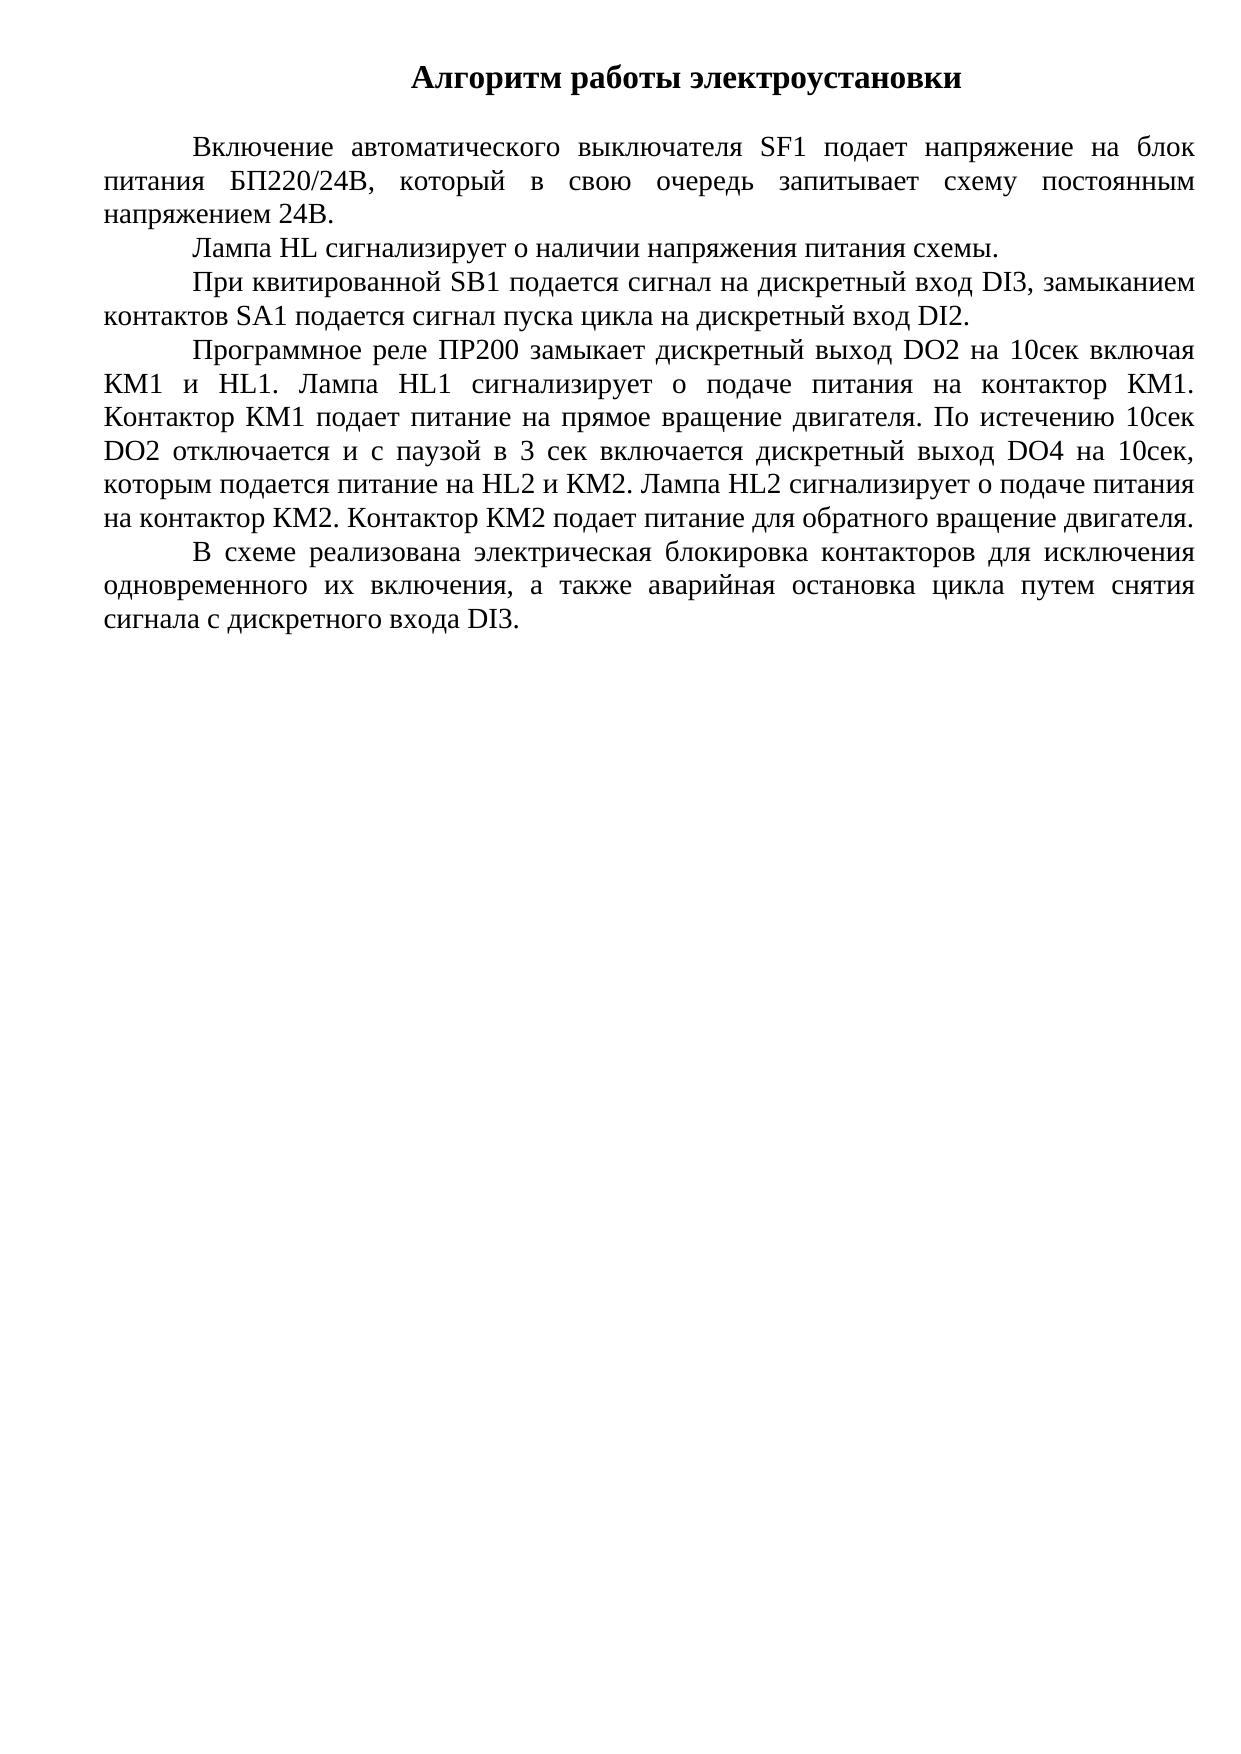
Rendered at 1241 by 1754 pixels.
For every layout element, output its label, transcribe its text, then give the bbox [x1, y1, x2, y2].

title Алгоритм работы электроустановки [177, 57, 1196, 95]
text В схеме реализована электрическая блокировка контакторов для исключения одновременного их включения, а также аварийная остановка цикла путем снятия сигнала с дискретного входа DI3. [103, 534, 1196, 634]
text Программное реле ПР200 замыкает дискретный выход DO2 на 10сек включая КМ1 и HL1. Лампа HL1 сигнализирует о подаче питания на контактор КМ1. Контактор КМ1 подает питание на прямое вращение двигателя. По истечению 10сек DO2 отключается и с паузой в 3 сек включается дискретный выход DO4 на 10сек, которым подается питание на HL2 и КМ2. Лампа HL2 сигнализирует о подаче питания на контактор КМ2. Контактор КМ2 подает питание для обратного вращение двигателя. [103, 332, 1196, 533]
text Включение автоматического выключателя SF1 подает напряжение на блок питания БП220/24В, который в свою очередь запитывает схему постоянным напряжением 24В. [103, 129, 1196, 230]
text При квитированной SB1 подается сигнал на дискретный вход DI3, замыканием контактов SA1 подается сигнал пуска цикла на дискретный вход DI2. [103, 264, 1196, 332]
text Лампа HL сигнализирует о наличии напряжения питания схемы. [103, 231, 1196, 264]
